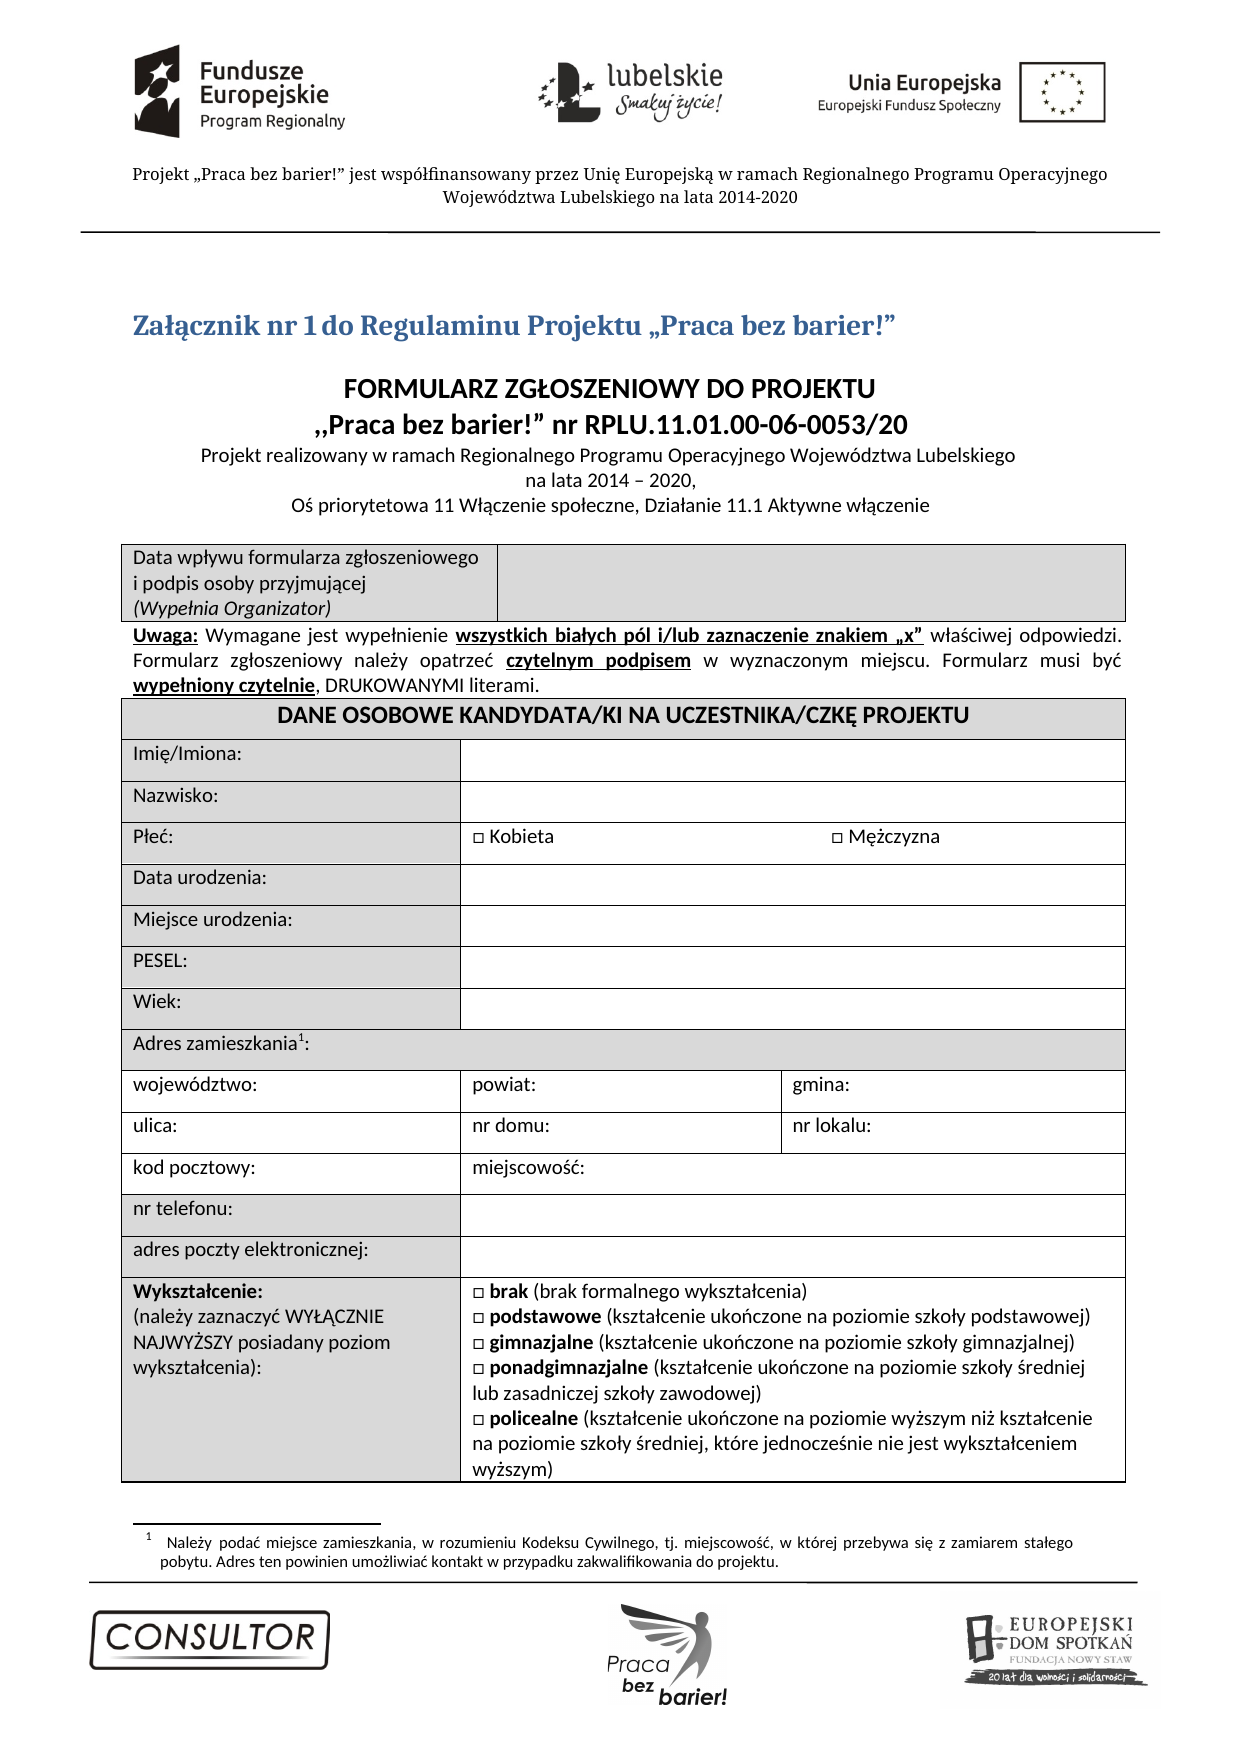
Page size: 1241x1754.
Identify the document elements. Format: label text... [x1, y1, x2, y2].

table_header Data wpływu formularza zgłoszeniowego i podpis osoby przyjmującej (Wypełnia Organizator) [122, 545, 497, 621]
table_cell adres poczty elektronicznej: [122, 1237, 460, 1277]
picture [607, 1604, 727, 1705]
table_cell Wykształcenie: (należy zaznaczyć WYŁĄCZNIE NAJWYŻSZY posiadany poziom wykształcenia): [122, 1278, 460, 1481]
text Projekt realizowany w ramach Regionalnego Programu Operacyjnego Województwa Lubelskiego na lata 2014 – 2020, Oś priorytetowa 11 Włączenie społeczne, Działanie 11.1 Aktywne włączenie [133, 442, 1089, 518]
table_cell ulica: [122, 1113, 460, 1153]
picture [134, 44, 1106, 138]
table_cell [461, 989, 1125, 1029]
table_cell nr lokalu: [782, 1113, 1125, 1153]
table_cell Nazwisko: [122, 782, 460, 822]
text ,,Praca bez barier!” nr RPLU.11.01.00-06-0053/20 [133, 406, 1089, 442]
table_cell □ Kobieta □ Mężczyzna [461, 823, 1125, 863]
table_cell Imię/Imiona: [122, 740, 460, 781]
table_header DANE OSOBOWE KANDYDATA/KI NA UCZESTNIKA/CZKĘ PROJEKTU [122, 699, 1125, 739]
table_cell [461, 1195, 1125, 1236]
table_cell [461, 865, 1125, 905]
text FORMULARZ ZGŁOSZENIOWY DO PROJEKTU [133, 371, 1087, 406]
table_cell [461, 906, 1125, 946]
picture [939, 1591, 1162, 1709]
table_cell województwo: [122, 1071, 460, 1112]
table_cell kod pocztowy: [122, 1154, 460, 1194]
table_cell Miejsce urodzenia: [122, 906, 460, 946]
table_cell [461, 947, 1125, 987]
table_cell PESEL: [122, 947, 460, 987]
table_cell [461, 1237, 1125, 1277]
table_cell nr telefonu: [122, 1195, 460, 1236]
table_cell Płeć: [122, 823, 460, 863]
table_cell Data urodzenia: [122, 865, 460, 905]
table_cell Wiek: [122, 989, 460, 1029]
text Uwaga: Wymagane jest wypełnienie wszystkich białych pól i/lub zaznaczenie znakiem „x” właściwej odpowiedzi. Formularz zgłoszeniowy należy opatrzeć czytelnym podpisem w wyznaczonym miejscu. Formularz musi być wypełniony czytelnie, DRUKOWANYMI literami. [133, 622, 1122, 698]
table_cell powiat: [461, 1071, 781, 1112]
subtitle Załącznik nr 1 do Regulaminu Projektu „Praca bez barier!” [133, 309, 1122, 342]
table_cell Adres zamieszkania: [122, 1030, 1125, 1070]
table_cell nr domu: [461, 1113, 781, 1153]
table_cell [461, 782, 1125, 822]
picture [89, 1610, 330, 1670]
table_header [498, 545, 1125, 621]
table_cell miejscowość: [461, 1154, 1125, 1194]
table_cell gmina: [782, 1071, 1125, 1112]
table_cell [461, 740, 1125, 781]
